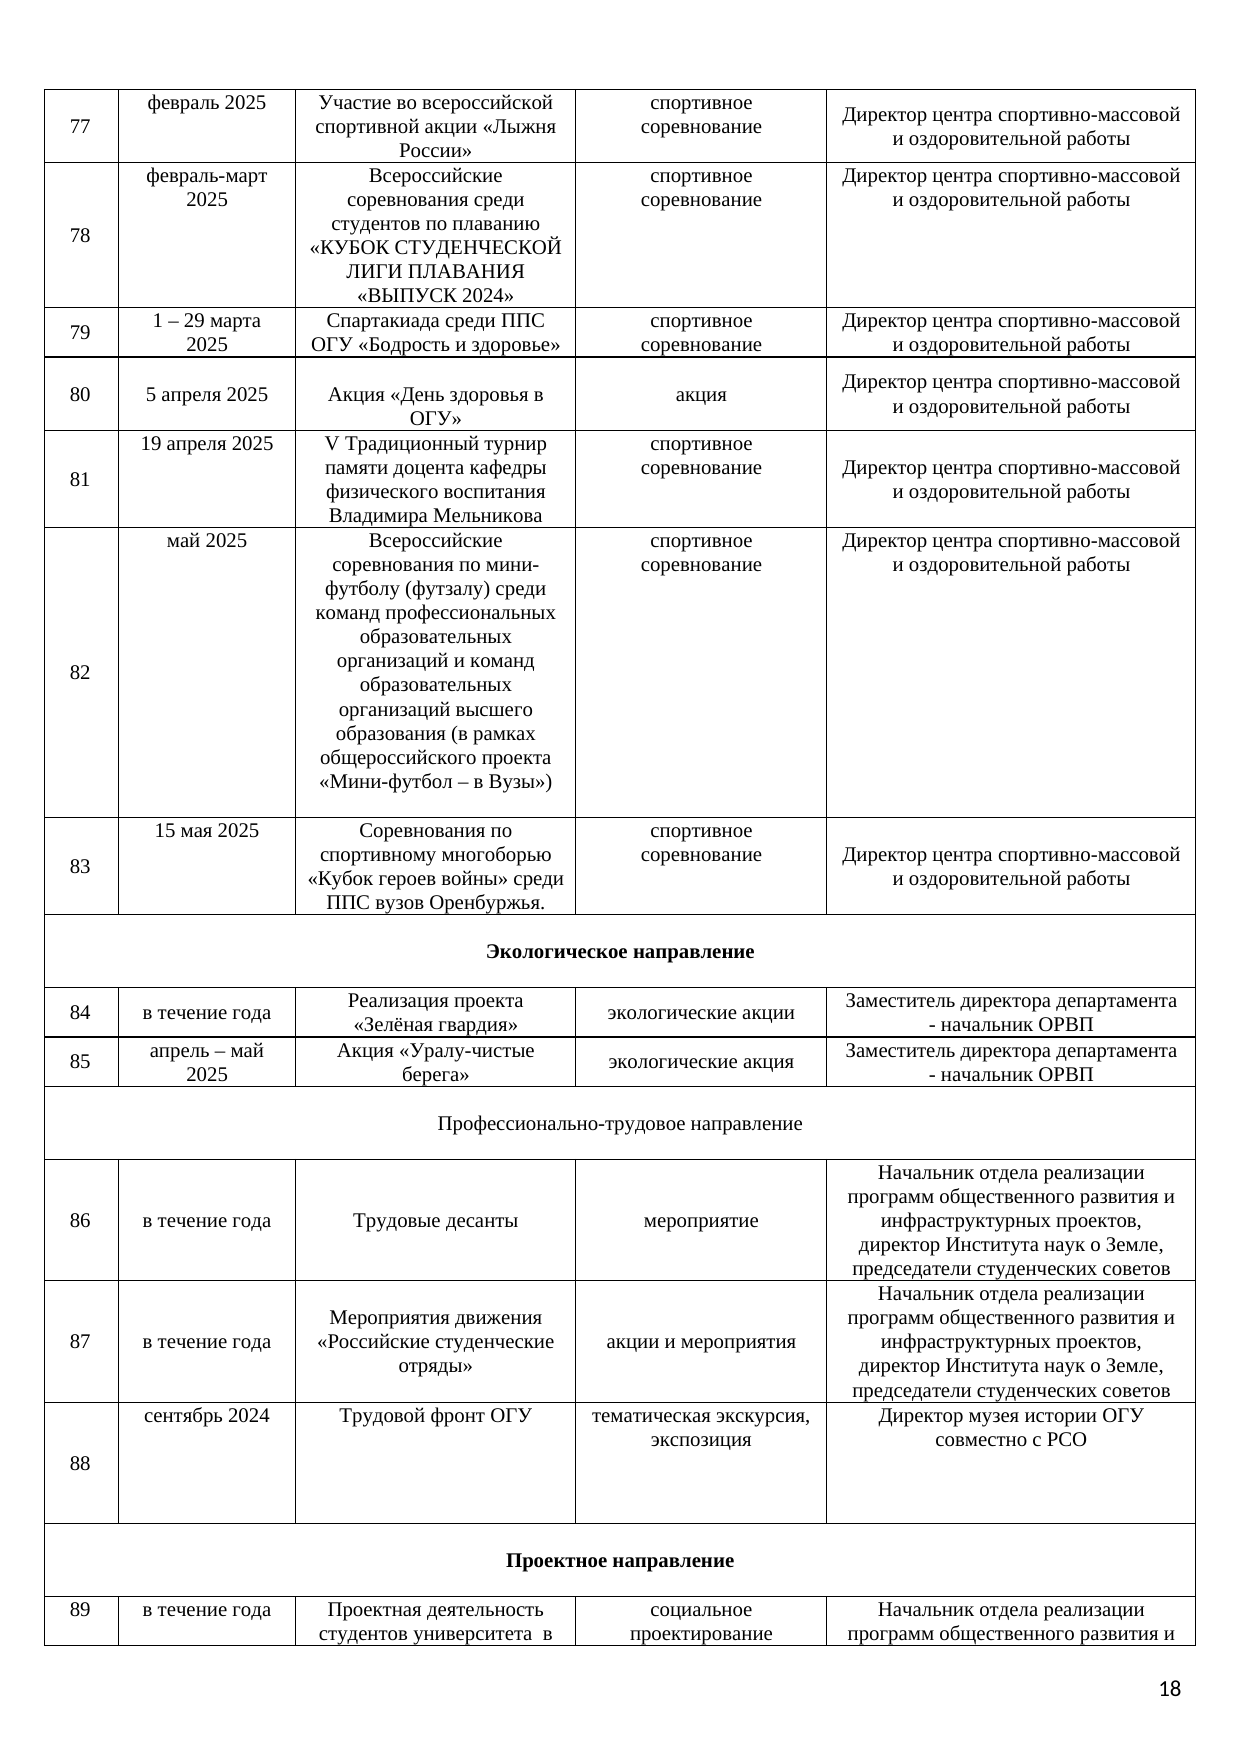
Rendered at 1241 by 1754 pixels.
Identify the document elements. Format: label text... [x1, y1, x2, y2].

table_cell [45, 358, 118, 430]
table_cell Всероссийские соревнования среди студентов по плаванию «КУБОК СТУДЕНЧЕСКОЙ ЛИГИ ПЛАВАНИЯ «ВЫПУСК 2024» [296, 163, 575, 307]
table_cell Директор центра спортивно-массовой и оздоровительной работы [827, 818, 1195, 914]
table_cell Акция «Уралу-чистые берега» [296, 1038, 575, 1086]
table_cell Участие во всероссийской спортивной акции «Лыжня России» [296, 90, 575, 162]
table_cell Акция «День здоровья в ОГУ» [296, 358, 575, 430]
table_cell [296, 1597, 575, 1645]
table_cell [576, 1597, 826, 1645]
table_cell [45, 988, 118, 1036]
table_cell Спартакиада среди ППС ОГУ «Бодрость и здоровье» [296, 308, 575, 356]
table_cell Проектное направление [45, 1524, 1195, 1596]
table_cell Реализация проекта «Зелёная гвардия» [296, 988, 575, 1036]
table_cell Трудовой фронт ОГУ [296, 1403, 575, 1523]
table_cell [45, 528, 118, 817]
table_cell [827, 90, 1195, 162]
table_cell 5 апреля 2025 [119, 358, 295, 430]
table_cell Директор центра спортивно-массовой и оздоровительной работы [827, 528, 1195, 817]
table_cell Директор центра спортивно-массовой и оздоровительной работы [827, 308, 1195, 356]
table_cell экологические акции [576, 988, 826, 1036]
table_cell 1 – 29 марта 2025 [119, 308, 295, 356]
table_cell спортивное соревнование [576, 90, 826, 162]
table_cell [827, 1597, 1195, 1645]
table_cell [45, 1160, 118, 1280]
table_cell [45, 90, 118, 162]
table_cell февраль 2025 [119, 90, 295, 162]
table_cell Заместитель директора департамента - начальник ОРВП [827, 1038, 1195, 1086]
table_cell в течение года [119, 1281, 295, 1402]
table_cell Мероприятия движения «Российские студенческие отряды» [296, 1281, 575, 1402]
table_cell спортивное соревнование [576, 528, 826, 817]
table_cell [827, 163, 1195, 307]
table_cell экологические акция [576, 1038, 826, 1086]
table_cell [45, 1038, 118, 1086]
table_cell [45, 431, 118, 527]
table_cell 19 апреля 2025 [119, 431, 295, 527]
table_cell V Традиционный турнир памяти доцента кафедры физического воспитания Владимира Мельникова [296, 431, 575, 527]
table_cell сентябрь 2024 [119, 1403, 295, 1523]
table_cell акция [576, 358, 826, 430]
table_cell в течение года [119, 1597, 295, 1645]
table_cell в течение года [119, 1160, 295, 1280]
table_cell Директор центра спортивно-массовой и оздоровительной работы [827, 431, 1195, 527]
table_cell Директор центра спортивно-массовой и оздоровительной работы [827, 358, 1195, 430]
table_cell тематическая экскурсия, экспозиция [576, 1403, 826, 1523]
table_cell февраль-март 2025 [119, 163, 295, 307]
table_cell май 2025 [119, 528, 295, 817]
table_cell апрель – май 2025 [119, 1038, 295, 1086]
table_cell спортивное соревнование [576, 163, 826, 307]
table_cell Трудовые десанты [296, 1160, 575, 1280]
table_cell в течение года [119, 988, 295, 1036]
table_cell [45, 1281, 118, 1402]
table_cell спортивное соревнование [576, 818, 826, 914]
table_cell [45, 1597, 118, 1645]
table_cell мероприятие [576, 1160, 826, 1280]
table_cell Директор музея истории ОГУ совместно с РСО [827, 1403, 1195, 1523]
table_cell [45, 1403, 118, 1523]
table_cell Заместитель директора департамента - начальник ОРВП [827, 988, 1195, 1036]
table_cell Профессионально-трудовое направление [45, 1087, 1195, 1159]
table_cell Экологическое направление [45, 915, 1195, 987]
table_cell спортивное соревнование [576, 431, 826, 527]
table_cell 15 мая 2025 [119, 818, 295, 914]
table_cell [45, 308, 118, 356]
table_cell [45, 163, 118, 307]
table_cell Соревнования по спортивному многоборью «Кубок героев войны» среди ППС вузов Оренбуржья. [296, 818, 575, 914]
table_cell спортивное соревнование [576, 308, 826, 356]
table_cell [45, 818, 118, 914]
table_cell акции и мероприятия [576, 1281, 826, 1402]
table_cell Всероссийские соревнования по мини-футболу (футзалу) среди команд профессиональных образовательных организаций и команд образовательных организаций высшего образования (в рамках общероссийского проекта «Мини-футбол – в Вузы») [296, 528, 575, 817]
